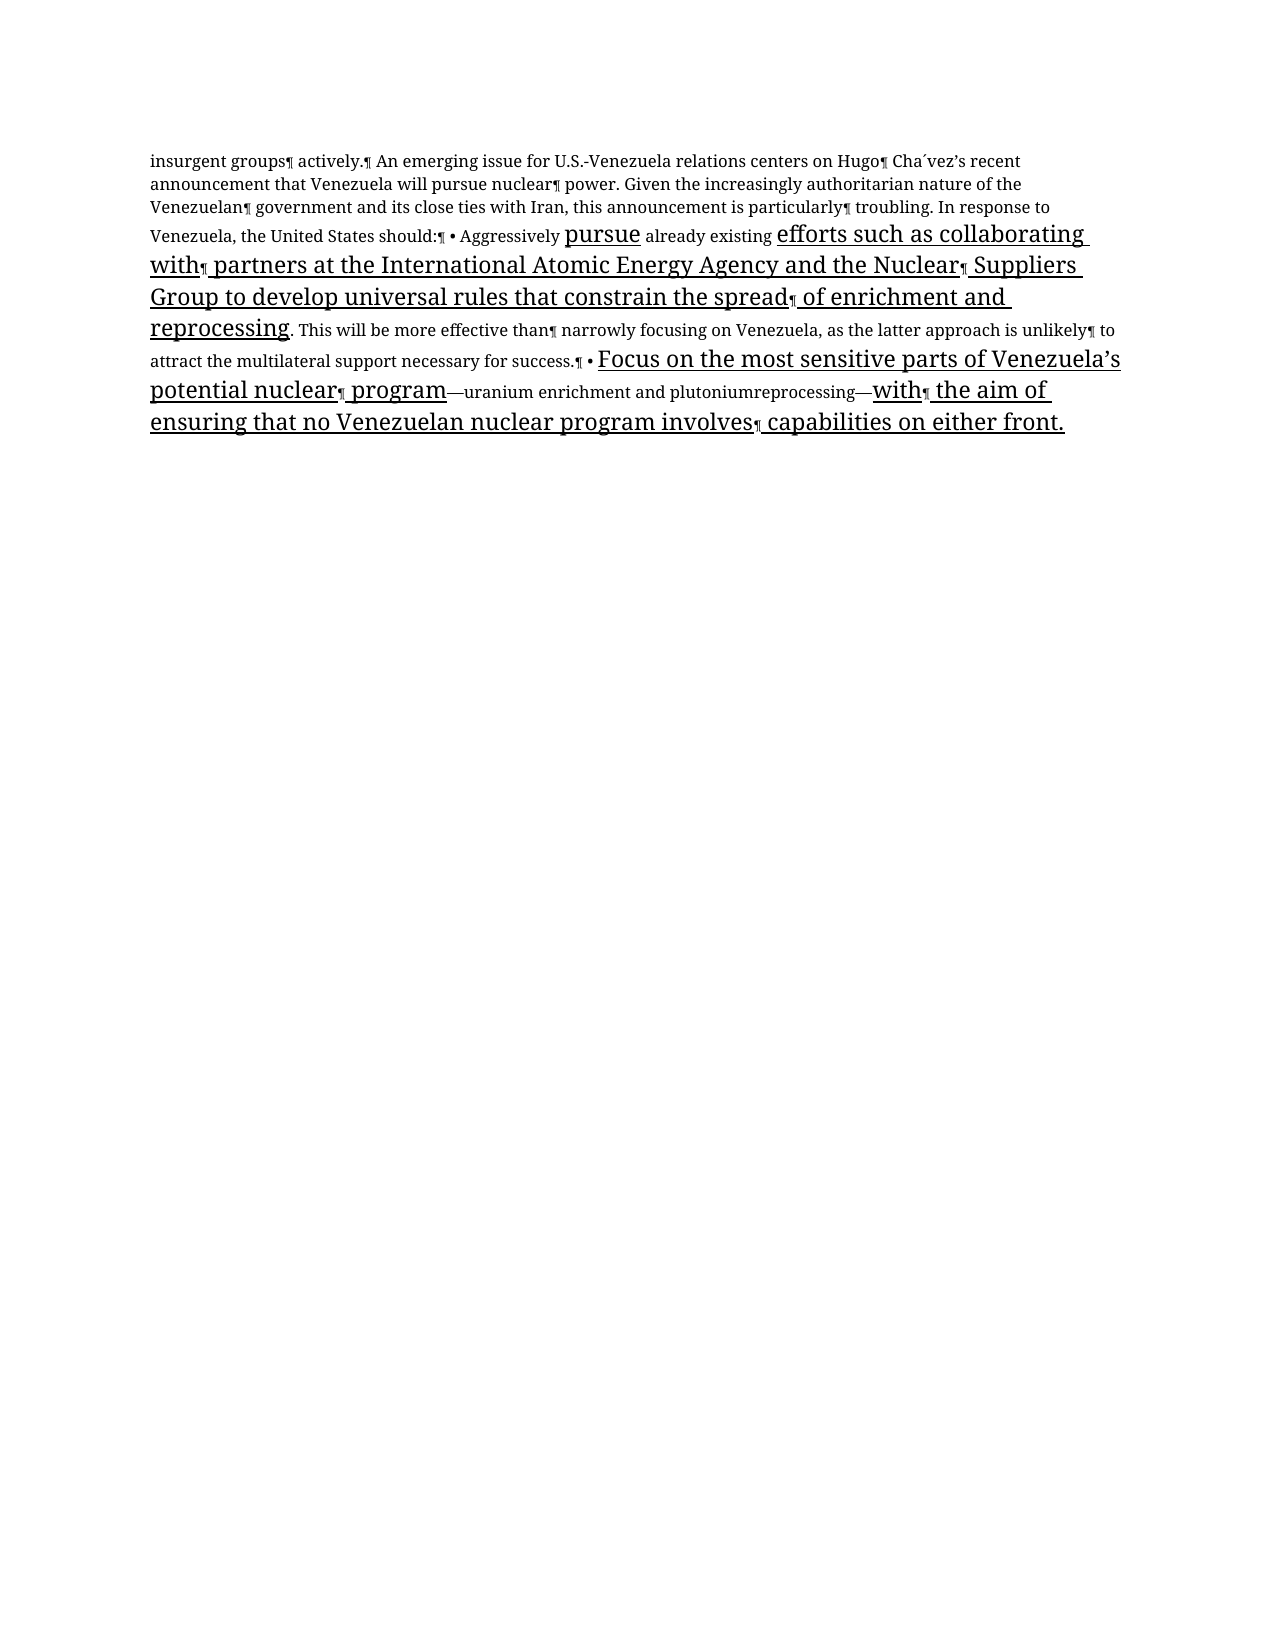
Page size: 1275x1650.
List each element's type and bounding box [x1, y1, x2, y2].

text [150, 150, 1125, 437]
